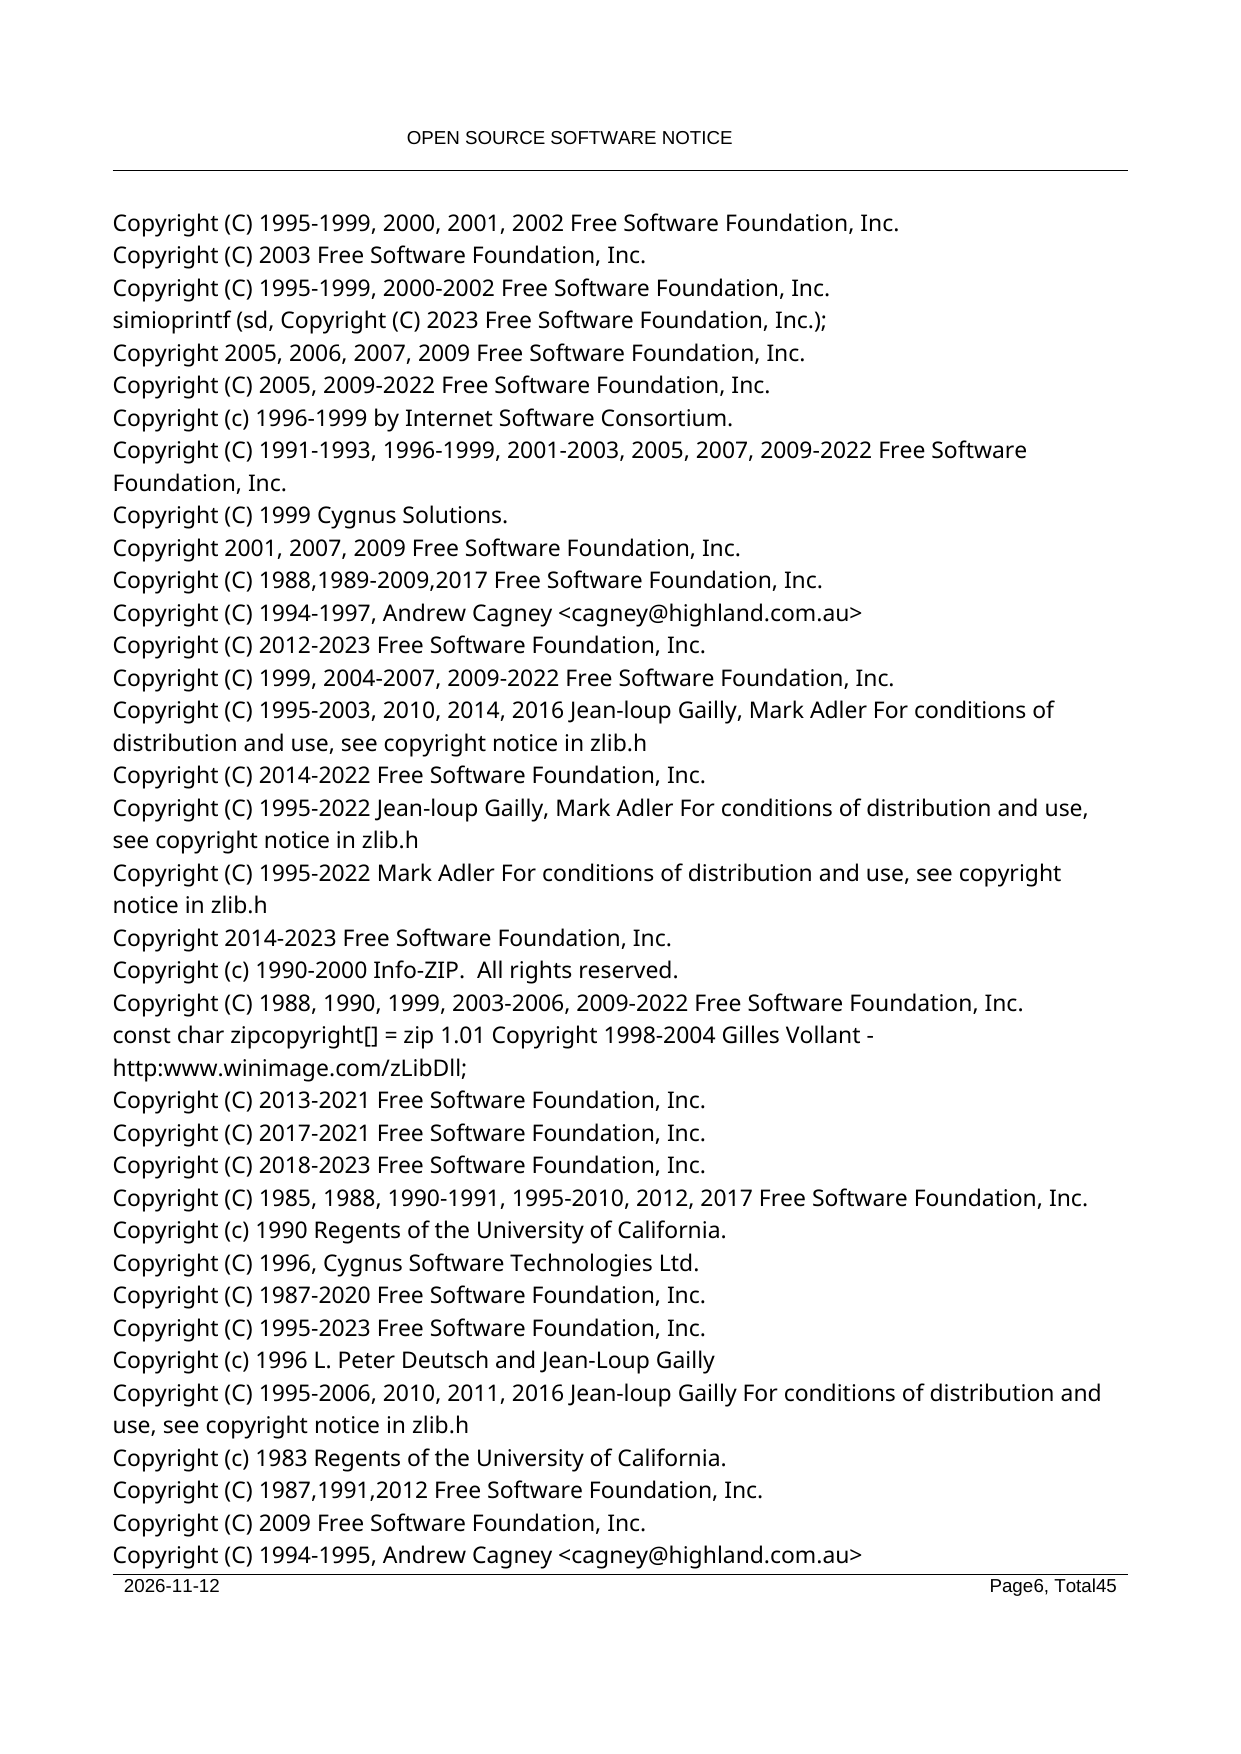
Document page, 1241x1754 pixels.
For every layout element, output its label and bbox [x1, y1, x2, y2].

text [112, 206, 1128, 1571]
